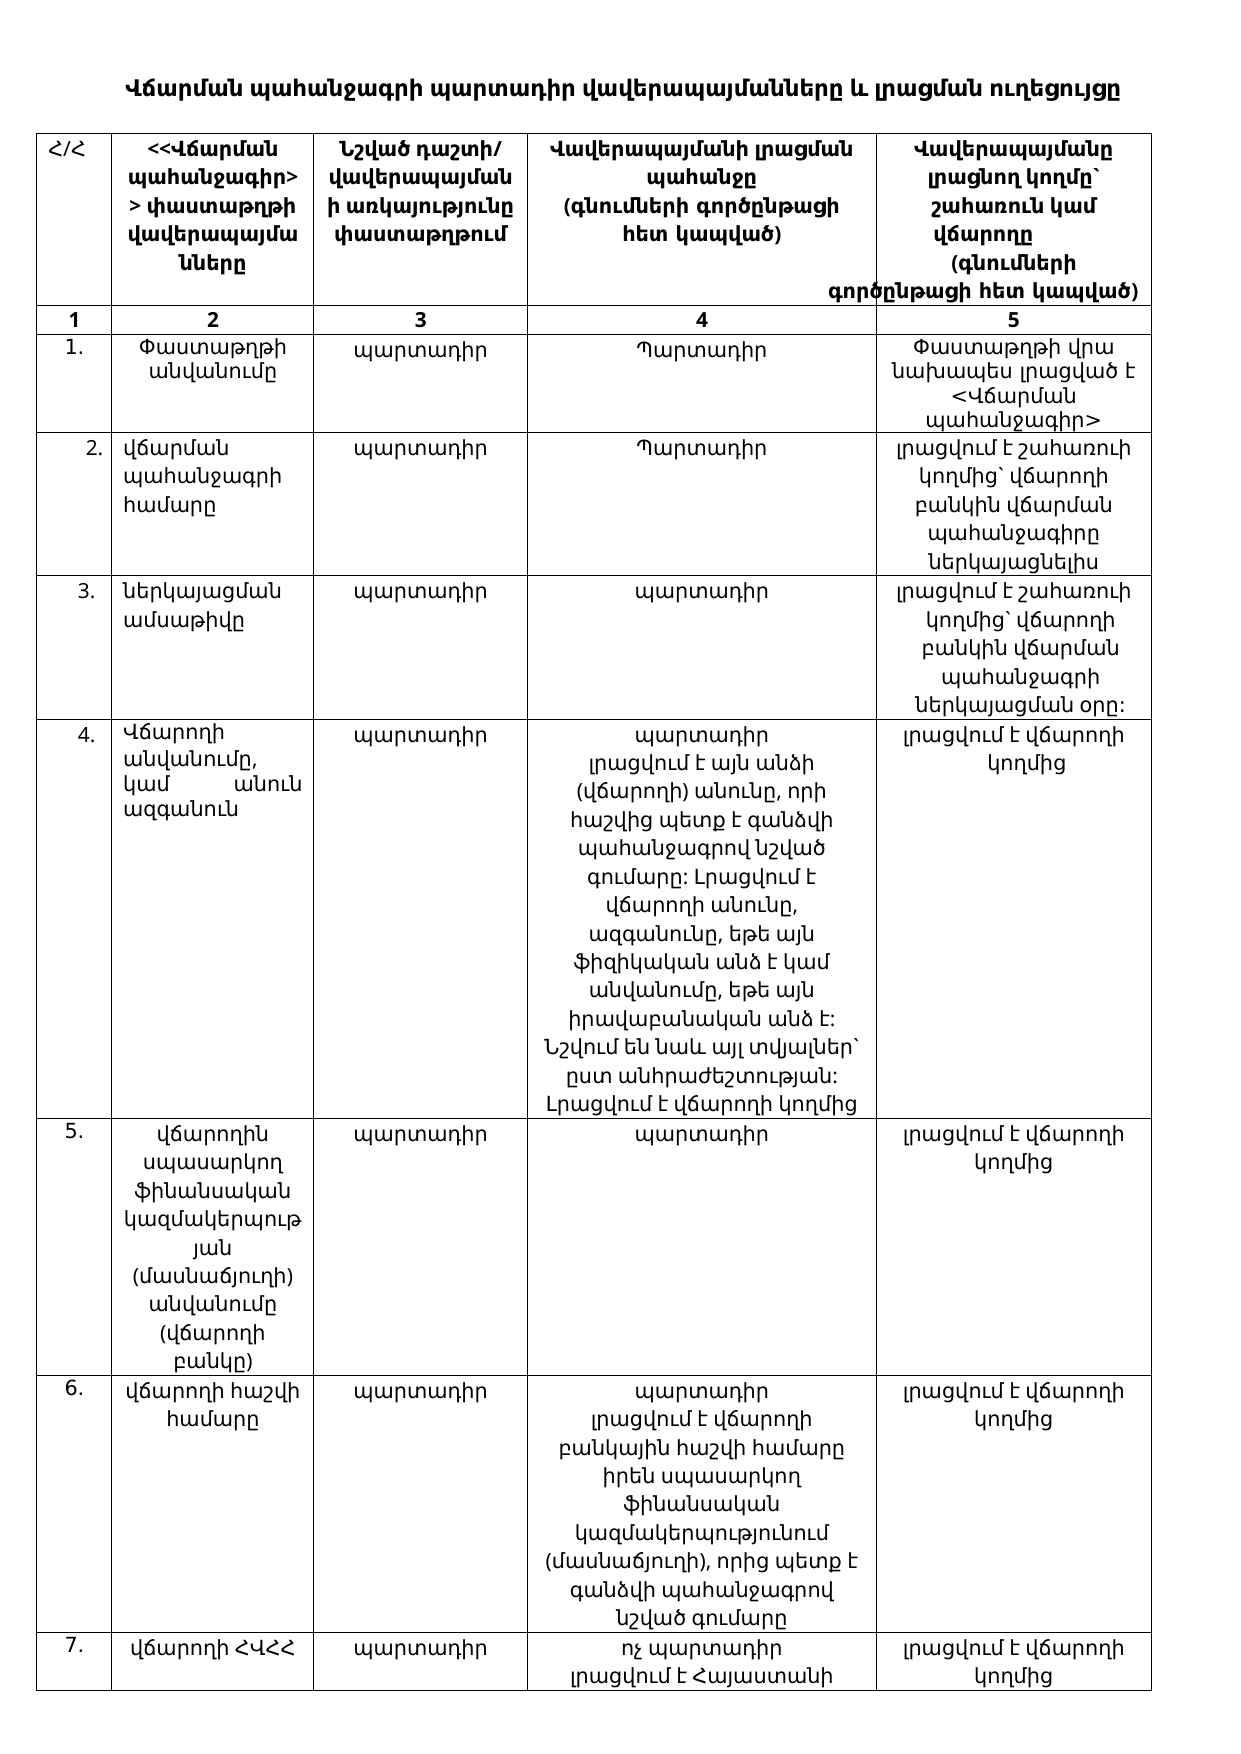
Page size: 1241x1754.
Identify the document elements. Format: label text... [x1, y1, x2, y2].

table_cell Պարտադիր [528, 433, 876, 575]
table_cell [877, 1376, 1151, 1632]
table_cell 6. [37, 1376, 111, 1632]
table_cell վճարողին սպասարկող ֆինանսական կազմակերպության (մասնաճյուղի) անվանումը (վճարողի բանկը) [112, 1119, 313, 1375]
table_cell պարտադիր լրացվում է վճարողի բանկային հաշվի համարը իրեն սպասարկող ֆինանսական կազմակերպությունում (մասնաճյուղի), որից պետք է գանձվի պահանջագրով նշված գումարը [528, 1376, 876, 1632]
table_cell պարտադիր [314, 433, 527, 575]
table_header <<Վճարման պահանջագիր>> փաստաթղթի վավերապայմանները [112, 134, 313, 304]
table_cell պարտադիր լրացվում է այն անձի (վճարողի) անունը, որի հաշվից պետք է գանձվի պահանջագրով նշված գումարը: Լրացվում է վճարողի անունը, ազգանունը, եթե այն ֆիզիկական անձ է կամ անվանումը, եթե այն իրավաբանական անձ է: Նշվում են նաև այլ տվյալներ` ըստ անհրաժեշտության: Լրացվում է վճարողի կողմից [528, 720, 876, 1118]
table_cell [528, 1633, 876, 1690]
table_cell Պարտադիր [528, 335, 876, 432]
table_cell պարտադիր [528, 1119, 876, 1375]
table_cell 3 [314, 306, 527, 334]
table_cell [37, 576, 111, 719]
table_cell պարտադիր [314, 335, 527, 432]
table_header Վավերապայմանի լրացման պահանջը (գնումների գործընթացի հետ կապված) [528, 134, 876, 304]
table_cell 2 [112, 306, 313, 334]
table_cell լրացվում է վճարողի կողմից [877, 720, 1151, 1118]
table_cell պարտադիր [314, 1376, 527, 1632]
table_cell վճարողի հաշվի համարը [112, 1376, 313, 1632]
table_cell վճարման պահանջագրի համարը [112, 433, 313, 575]
table_cell լրացվում է վճարողի կողմից [877, 1119, 1151, 1375]
table_cell 4 [528, 306, 876, 334]
table_cell [37, 433, 111, 575]
table_header Նշված դաշտի/ վավերապայմանի առկայությունը փաստաթղթում [314, 134, 527, 304]
table_cell պարտադիր [314, 1119, 527, 1375]
table_cell պարտադիր [314, 576, 527, 719]
table_cell Փաստաթղթի անվանումը [112, 335, 313, 432]
table_header Հ/Հ [37, 134, 111, 304]
table_cell վճարողի ՀՎՀՀ [112, 1633, 313, 1690]
table_cell պարտադիր [528, 576, 876, 719]
table_cell 1 [37, 306, 111, 334]
text Վճարման պահանջագրի պարտադիր վավերապայմանները և լրացման ուղեցույցը [75, 75, 1171, 102]
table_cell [877, 1633, 1151, 1690]
table_cell 7. [37, 1633, 111, 1690]
table_header Վավերապայմանը լրացնող կողմը` շահառուն կամ վճարողը (գնումների գործընթացի հետ կապված) [877, 134, 1151, 304]
table_cell 5 [877, 306, 1151, 334]
table_cell 1. [37, 335, 111, 432]
table_cell պարտադիր [314, 720, 527, 1118]
table_cell [37, 720, 111, 1118]
table_cell ներկայացման ամսաթիվը [112, 576, 313, 719]
table_cell 5. [37, 1119, 111, 1375]
table_cell Փաստաթղթի վրա նախապես լրացված է <Վճարման պահանջագիր> [877, 335, 1151, 432]
table_cell լրացվում է շահառուի կողմից` վճարողի բանկին վճարման պահանջագրի ներկայացման օրը: [877, 576, 1151, 719]
table_cell պարտադիր [314, 1633, 527, 1690]
table_cell լրացվում է շահառուի կողմից` վճարողի բանկին վճարման պահանջագիրը ներկայացնելիս [877, 433, 1151, 575]
table_cell Վճարողի անվանումը, կամ անուն ազգանուն [112, 720, 313, 1118]
